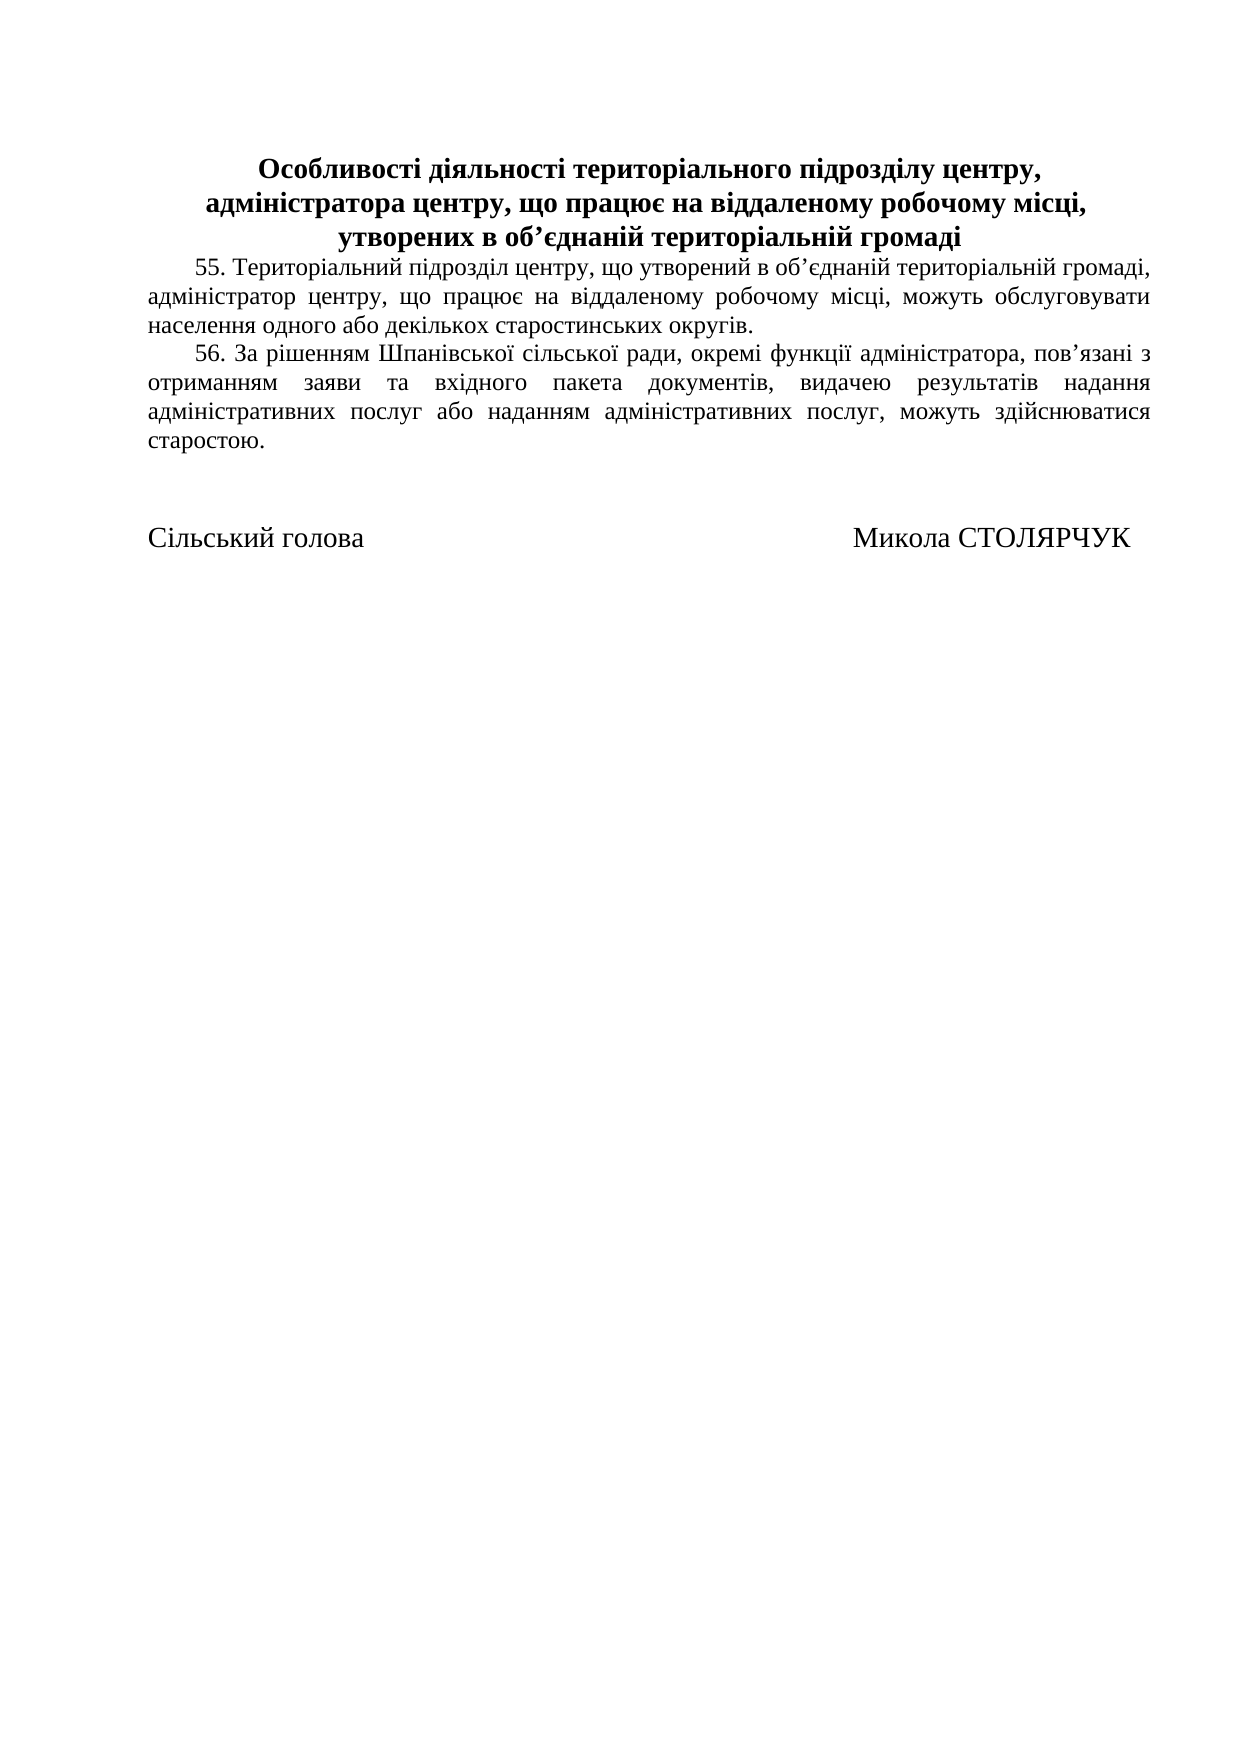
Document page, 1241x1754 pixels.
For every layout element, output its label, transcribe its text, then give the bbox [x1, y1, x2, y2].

text 55. Територіальний підрозділ центру, що утворений в об’єднаній територіальній громаді, адміністратор центру, що працює на віддаленому робочому місці, можуть обслуговувати населення одного або декількох старостинських округів. [148, 252, 1152, 338]
text Сільський голова Микола СТОЛЯРЧУК [148, 521, 1152, 554]
text Особливості діяльності територіального підрозділу центру, адміністратора центру, що працює на віддаленому робочому місці, утворених в об’єднаній територіальній громаді [194, 152, 1105, 252]
text 56. За рішенням Шпанівської сільської ради, окремі функції адміністратора, пов’язані з отриманням заяви та вхідного пакета документів, видачею результатів надання адміністративних послуг або наданням адміністративних послуг, можуть здійснюватися старостою. [148, 338, 1152, 453]
